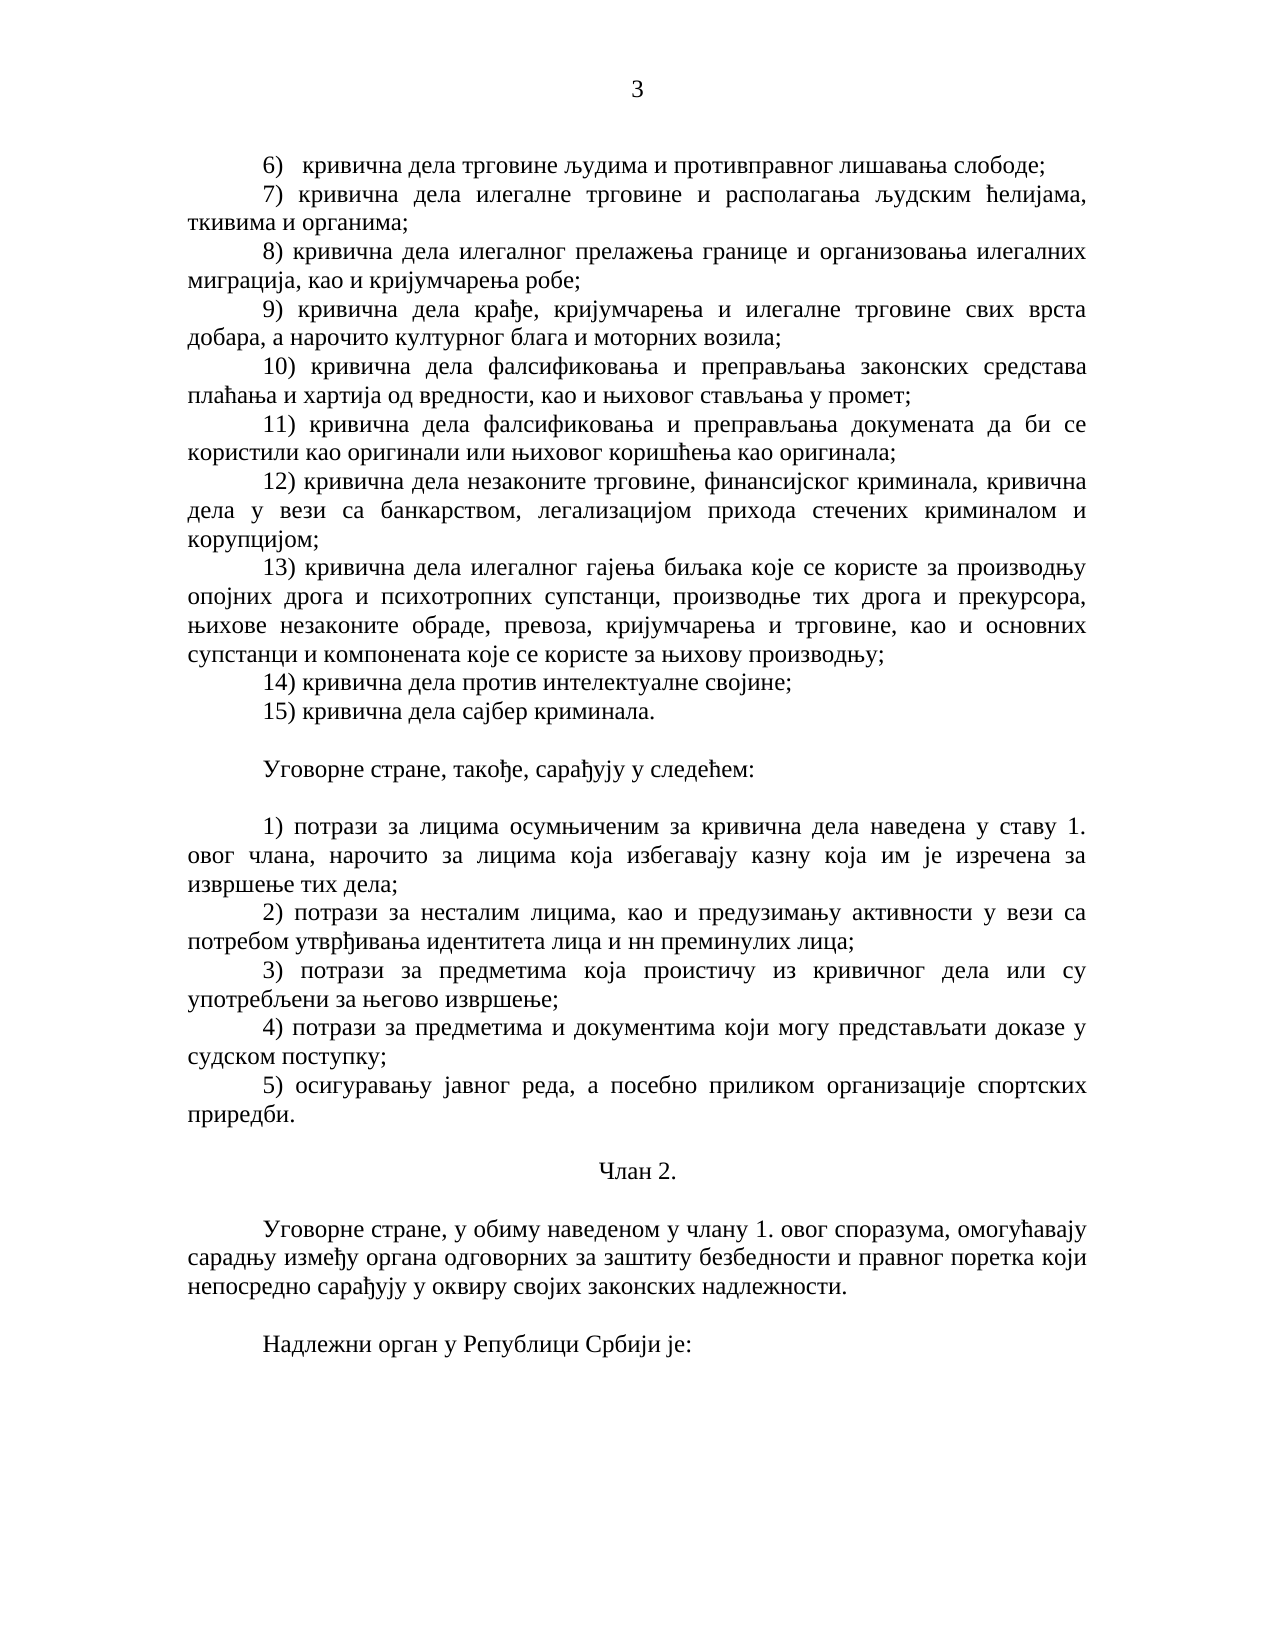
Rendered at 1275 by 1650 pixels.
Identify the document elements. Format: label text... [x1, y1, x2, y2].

text 7) кривична дела илегалне трговине и располагања људским ћелијама, ткивима и органима; [187, 179, 1087, 236]
text 3) потрази за предметима која проистичу из кривичног дела или су употребљени за његово извршење; [187, 955, 1087, 1012]
text 9) кривична дела крађе, кријумчарења и илегалне трговине свих врста добара, а нарочито културног блага и моторних возила; [187, 294, 1087, 351]
text 6) кривична дела трговине људима и противправног лишавања слободе; [262, 150, 1087, 179]
text 13) кривична дела илегалног гајења биљака које се користе за производњу опојних дрога и психотропних супстанци, производње тих дрога и прекурсора, њихове незаконите обраде, превоза, кријумчарења и трговине, као и основних супстанци и компонената које се користе за њихову производњу; [187, 552, 1087, 667]
text 8) кривична дела илегалног прелажења границе и организовања илегалних миграција, као и кријумчарења робе; [187, 236, 1087, 294]
text Уговорне стране, такође, сарађују у следећем: [187, 754, 1087, 782]
text Надлежни орган у Републици Србији је: [187, 1329, 1087, 1357]
text 5) осигуравању јавног реда, a посебно приликом организације спортских приредби. [187, 1070, 1087, 1127]
text Члан 2. [187, 1156, 1087, 1185]
text 11) кривична дела фалсификовања и преправљања докумената да би се користили као оригинали или њиховог коришћења као оригинала; [187, 409, 1087, 466]
text 2) потрази за несталим лицима, као и предузимању активности у вези са потребом утврђивања идентитета лица и нн преминулих лица; [187, 897, 1087, 955]
text Уговорне стране, у обиму наведеном у члану 1. овог споразума, омогућавају сарадњу између органа одговорних за заштиту безбедности и правног поретка који непосредно сарађују у оквиру својих законских надлежности. [187, 1214, 1087, 1300]
text 14) кривична дела против интелектуалне својине; [262, 667, 1087, 696]
text 1) потрази за лицима осумњиченим за кривична дела наведена у ставу 1. овог члана, нарочито за лицима која избегавају казну која им је изречена за извршење тих дела; [187, 811, 1087, 897]
text 10) кривична дела фалсификовања и преправљања законских средстава плаћања и хартија од вредности, као и њиховог стављања у промет; [187, 351, 1087, 409]
text 12) кривична дела незаконите трговине, финансијског криминала, кривична дела у вези са банкарством, легализацијом прихода стечених криминалом и корупцијом; [187, 466, 1087, 552]
text 4) потрази за предметима и документима који могу представљати доказе у судском поступку; [187, 1012, 1087, 1070]
text 15) кривична дела сајбер криминала. [262, 696, 1087, 725]
